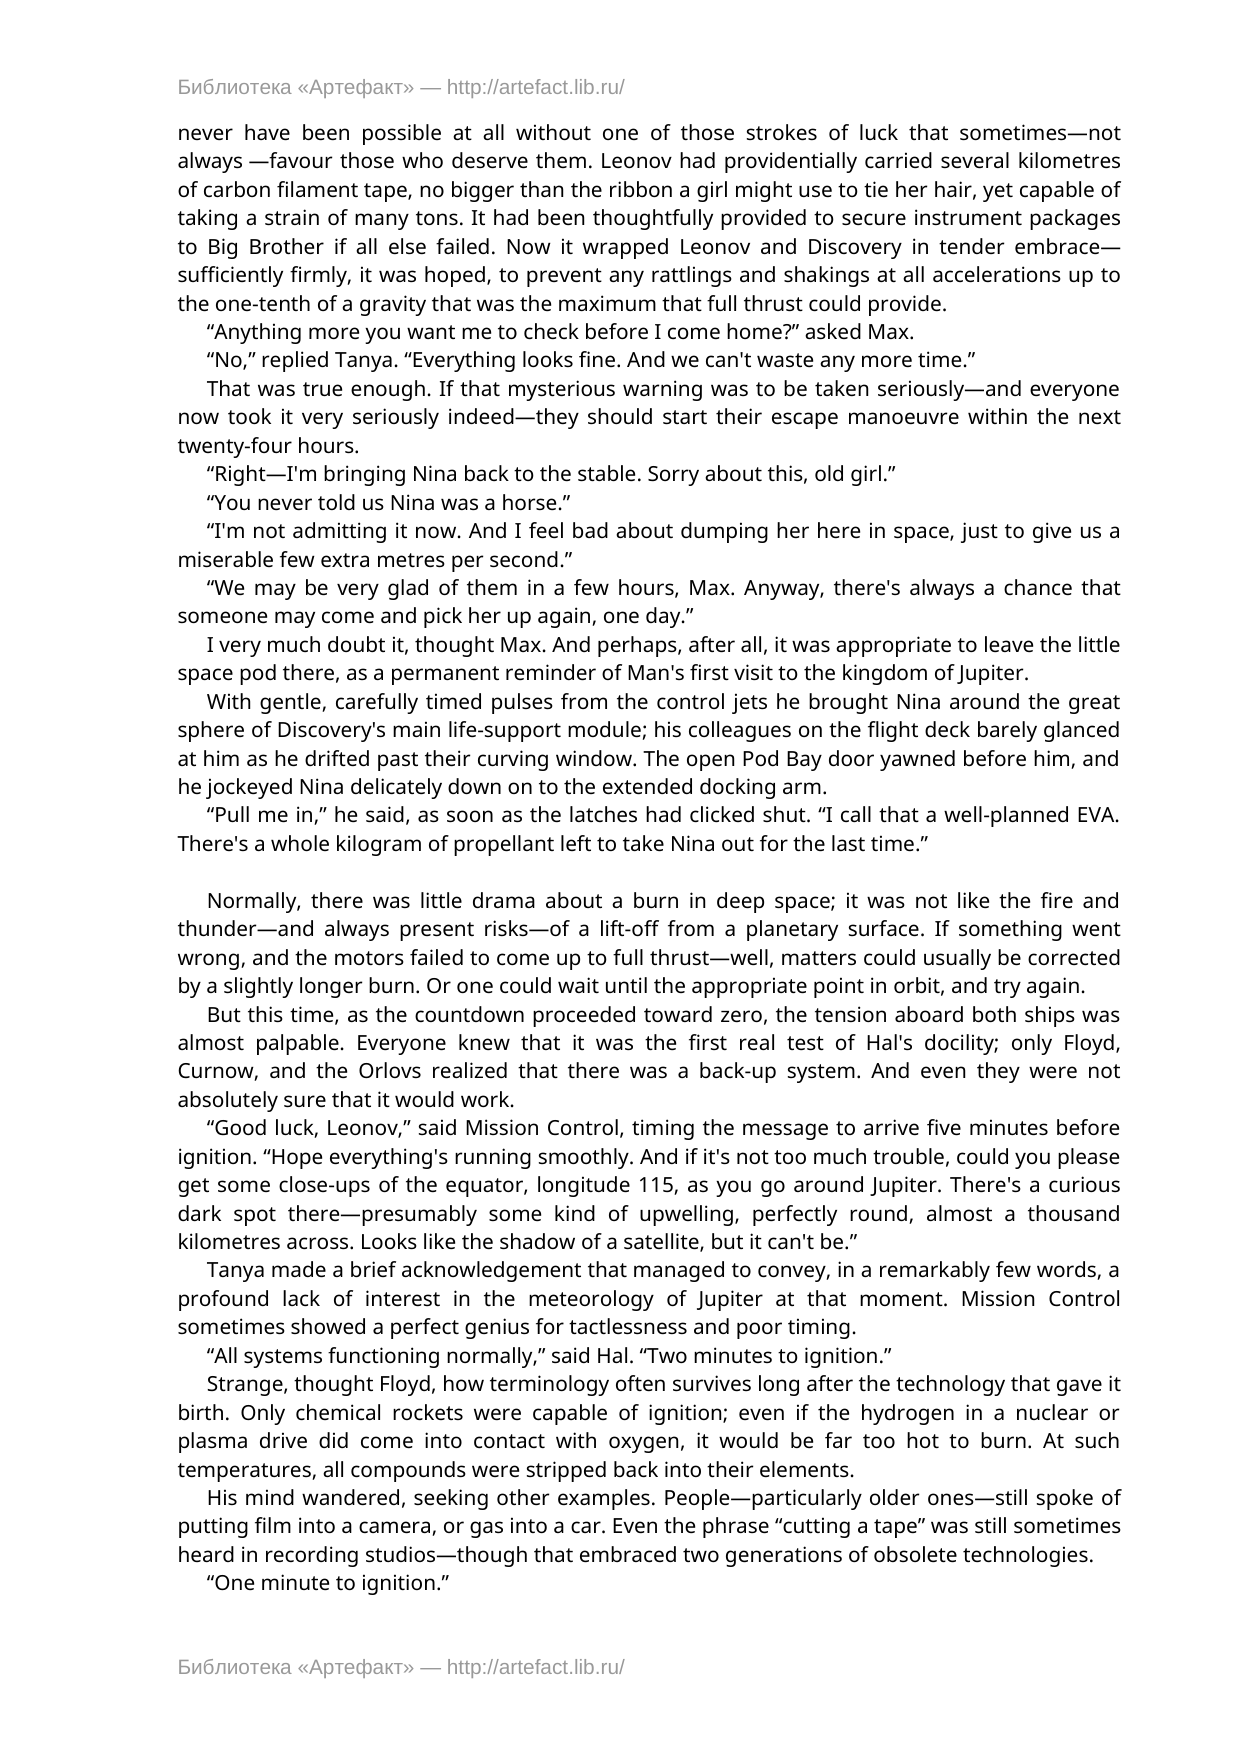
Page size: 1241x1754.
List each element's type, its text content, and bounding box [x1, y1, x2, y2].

text “All systems functioning normally,” said Hal. “Two minutes to ignition.” [177, 1341, 1122, 1369]
text That was true enough. If that mysterious warning was to be taken seriously—and everyone now took it very seriously indeed—they should start their escape manoeuvre within the next twenty-four hours. [177, 374, 1122, 459]
text But this time, as the countdown proceeded toward zero, the tension aboard both ships was almost palpable. Everyone knew that it was the first real test of Hal's docility; only Floyd, Curnow, and the Orlovs realized that there was a back-up system. And even they were not absolutely sure that it would work. [177, 1000, 1122, 1113]
text “You never told us Nina was a horse.” [177, 488, 1122, 516]
text “No,” replied Tanya. “Everything looks fine. And we can't waste any more time.” [177, 346, 1122, 374]
text Normally, there was little drama about a burn in deep space; it was not like the fire and thunder—and always present risks—of a lift-off from a planetary surface. If something went wrong, and the motors failed to come up to full thrust—well, matters could usually be corrected by a slightly longer burn. Or one could wait until the appropriate point in orbit, and try again. [177, 886, 1122, 1000]
text “Anything more you want me to check before I come home?” asked Max. [177, 317, 1122, 346]
text “Pull me in,” he said, as soon as the latches had clicked shut. “I call that a well-planned EVA. There's a whole kilogram of propellant left to take Nina out for the last time.” [177, 801, 1122, 857]
text “Right—I'm bringing Nina back to the stable. Sorry about this, old girl.” [177, 459, 1122, 488]
text His mind wandered, seeking other examples. People—particularly older ones—still spoke of putting film into a camera, or gas into a car. Even the phrase “cutting a tape” was still sometimes heard in recording studios—though that embraced two generations of obsolete technologies. [177, 1483, 1122, 1568]
text I very much doubt it, thought Max. And perhaps, after all, it was appropriate to leave the little space pod there, as a permanent reminder of Man's first visit to the kingdom of Jupiter. [177, 630, 1122, 687]
text Tanya made a brief acknowledgement that managed to convey, in a remarkably few words, a profound lack of interest in the meteorology of Jupiter at that moment. Mission Control sometimes showed a perfect genius for tactlessness and poor timing. [177, 1256, 1122, 1341]
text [177, 118, 1122, 317]
text Strange, thought Floyd, how terminology often survives long after the technology that gave it birth. Only chemical rockets were capable of ignition; even if the hydrogen in a nuclear or plasma drive did come into contact with oxygen, it would be far too hot to burn. At such temperatures, all compounds were stripped back into their elements. [177, 1369, 1122, 1483]
text “One minute to ignition.” [177, 1568, 1122, 1597]
text “Good luck, Leonov,” said Mission Control, timing the message to arrive five minutes before ignition. “Hope everything's running smoothly. And if it's not too much trouble, could you please get some close-ups of the equator, longitude 115, as you go around Jupiter. There's a curious dark spot there—presumably some kind of upwelling, perfectly round, almost a thousand kilometres across. Looks like the shadow of a satellite, but it can't be.” [177, 1113, 1122, 1256]
text With gentle, carefully timed pulses from the control jets he brought Nina around the great sphere of Discovery's main life-support module; his colleagues on the flight deck barely glanced at him as he drifted past their curving window. The open Pod Bay door yawned before him, and he jockeyed Nina delicately down on to the extended docking arm. [177, 687, 1122, 801]
text “We may be very glad of them in a few hours, Max. Anyway, there's always a chance that someone may come and pick her up again, one day.” [177, 573, 1122, 630]
text “I'm not admitting it now. And I feel bad about dumping her here in space, just to give us a miserable few extra metres per second.” [177, 516, 1122, 573]
